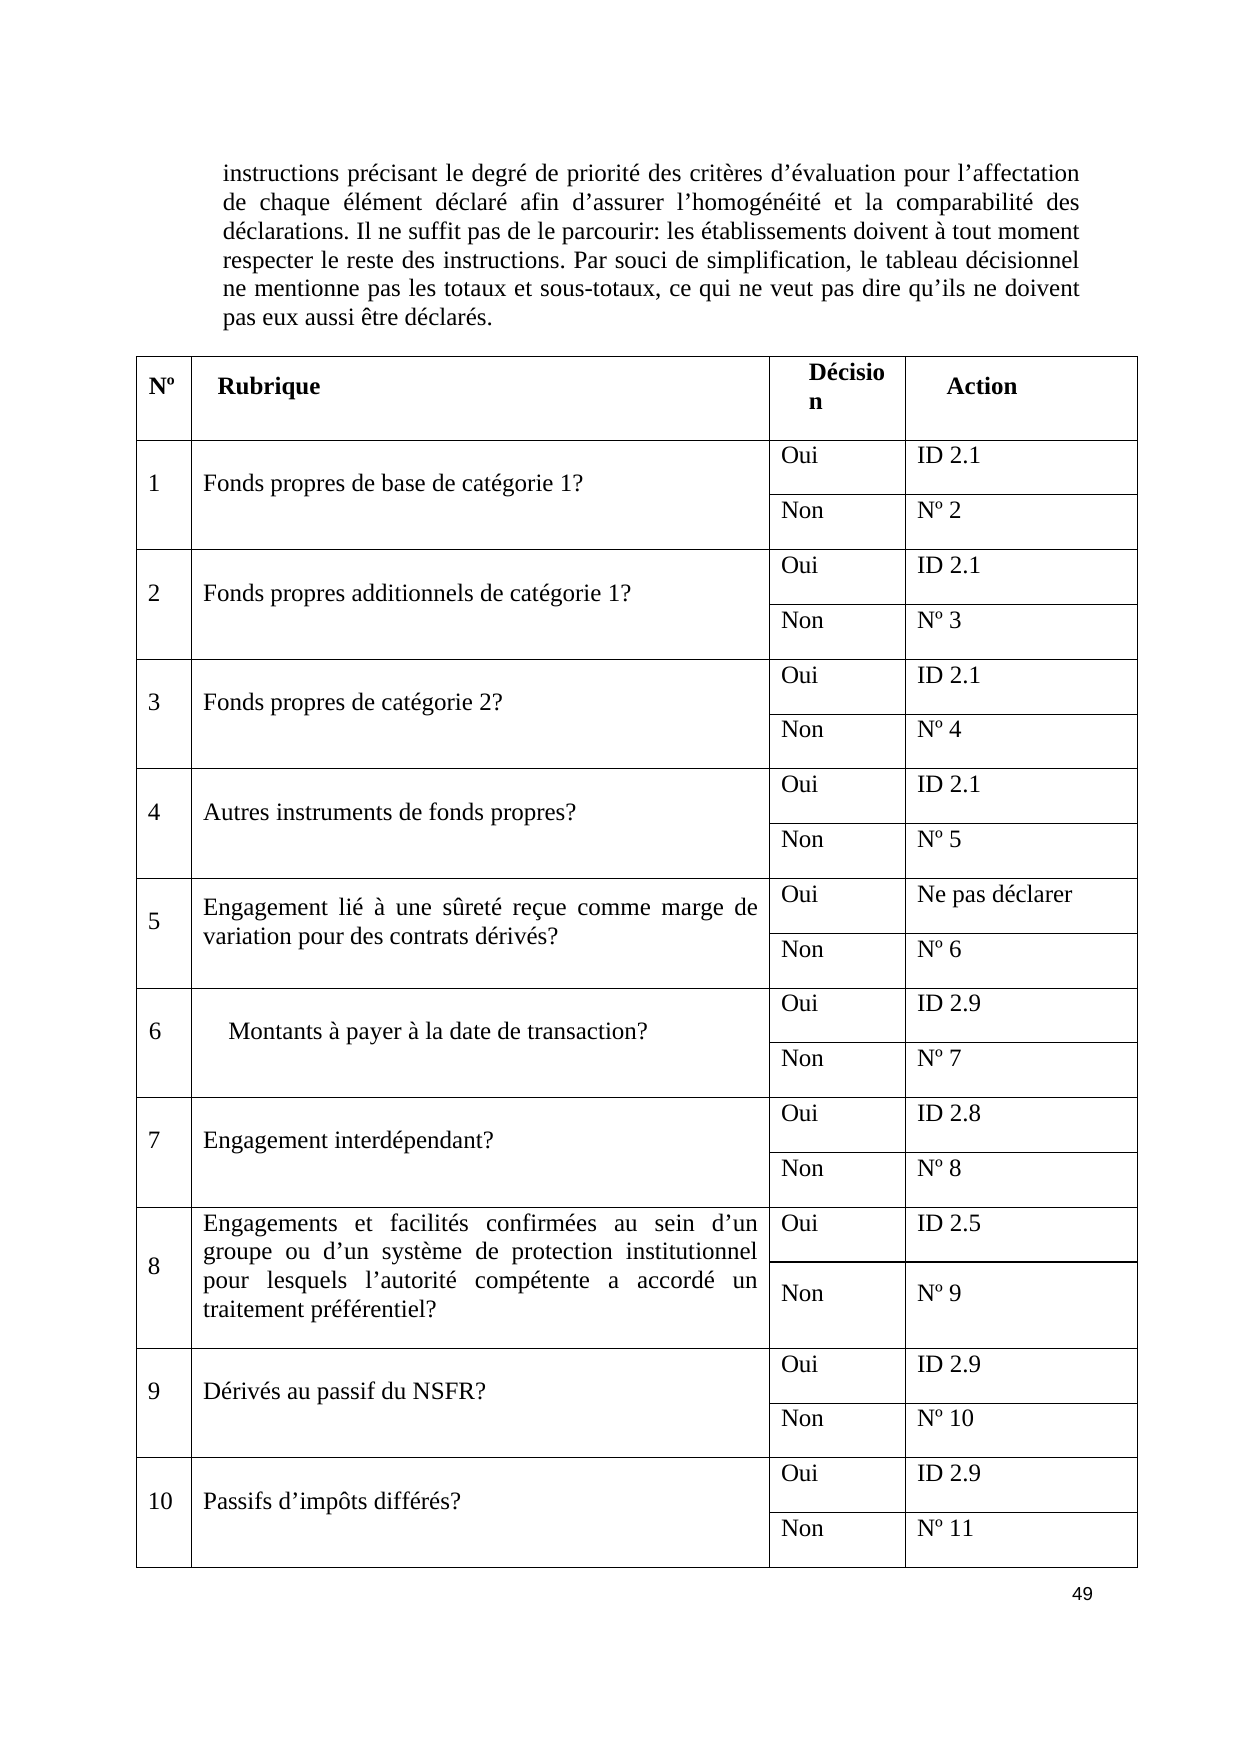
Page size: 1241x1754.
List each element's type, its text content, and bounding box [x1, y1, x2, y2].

table_cell Non [770, 495, 905, 549]
table_cell 9 [137, 1349, 191, 1457]
table_cell Fonds propres de catégorie 2? [192, 660, 769, 768]
table_cell Oui [770, 660, 905, 713]
table_cell Non [770, 824, 905, 878]
table_cell 6 [137, 989, 191, 1097]
table_cell Engagements et facilités confirmées au sein d’un groupe ou d’un système de protection institutionnel pour lesquels l’autorité compétente a accordé un traitement préférentiel? [192, 1208, 769, 1348]
table_cell ID 2.9 [906, 1458, 1137, 1512]
table_cell 4 [137, 769, 191, 878]
table_cell Oui [770, 989, 905, 1042]
table_cell ID 2.1 [906, 660, 1137, 713]
table_cell Nº 8 [906, 1153, 1137, 1207]
table_cell Non [770, 1263, 905, 1348]
table_cell Oui [770, 550, 905, 604]
table_cell Non [770, 605, 905, 659]
table_cell 2 [137, 550, 191, 659]
table_cell Nº 11 [906, 1513, 1137, 1567]
table_cell Nº 5 [906, 824, 1137, 878]
table_cell Ne pas déclarer [906, 879, 1137, 933]
table_cell Nº 3 [906, 605, 1137, 659]
table_header Nº [137, 357, 191, 439]
table_cell ID 2.1 [906, 441, 1137, 494]
table_cell Autres instruments de fonds propres? [192, 769, 769, 878]
table_cell Fonds propres de base de catégorie 1? [192, 441, 769, 549]
table_header Rubrique [192, 357, 769, 439]
table_cell Engagement interdépendant? [192, 1098, 769, 1207]
table_header Décision [770, 357, 905, 439]
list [185, 158, 1081, 331]
table_cell Non [770, 934, 905, 987]
table_cell ID 2.9 [906, 1349, 1137, 1402]
table_cell ID 2.5 [906, 1208, 1137, 1261]
table_cell Oui [770, 441, 905, 494]
table_cell Engagement lié à une sûreté reçue comme marge de variation pour des contrats dérivés? [192, 879, 769, 987]
table_cell Non [770, 1513, 905, 1567]
table_cell Oui [770, 1349, 905, 1402]
table_cell ID 2.9 [906, 989, 1137, 1042]
table_cell Oui [770, 1208, 905, 1261]
table_cell Fonds propres additionnels de catégorie 1? [192, 550, 769, 659]
table_cell 7 [137, 1098, 191, 1207]
table_cell ID 2.1 [906, 769, 1137, 823]
table_cell Nº 6 [906, 934, 1137, 987]
table_cell Oui [770, 769, 905, 823]
table_cell Non [770, 1404, 905, 1457]
table_cell ID 2.8 [906, 1098, 1137, 1152]
table_cell 5 [137, 879, 191, 987]
table_cell ID 2.1 [906, 550, 1137, 604]
table_cell 8 [137, 1208, 191, 1348]
table_cell Montants à payer à la date de transaction? [192, 989, 769, 1097]
table_cell Nº 4 [906, 715, 1137, 768]
table_cell Nº 9 [906, 1263, 1137, 1348]
table_cell Non [770, 715, 905, 768]
table_cell Oui [770, 1458, 905, 1512]
table_cell Dérivés au passif du NSFR? [192, 1349, 769, 1457]
table_cell Non [770, 1153, 905, 1207]
table_cell Oui [770, 1098, 905, 1152]
table_cell Oui [770, 879, 905, 933]
table_cell 10 [137, 1458, 191, 1567]
table_cell Non [770, 1043, 905, 1097]
table_cell Passifs d’impôts différés? [192, 1458, 769, 1567]
table_cell Nº 7 [906, 1043, 1137, 1097]
table_cell 1 [137, 441, 191, 549]
table_cell 3 [137, 660, 191, 768]
table_header Action [906, 357, 1137, 439]
table_cell Nº 10 [906, 1404, 1137, 1457]
table_cell Nº 2 [906, 495, 1137, 549]
